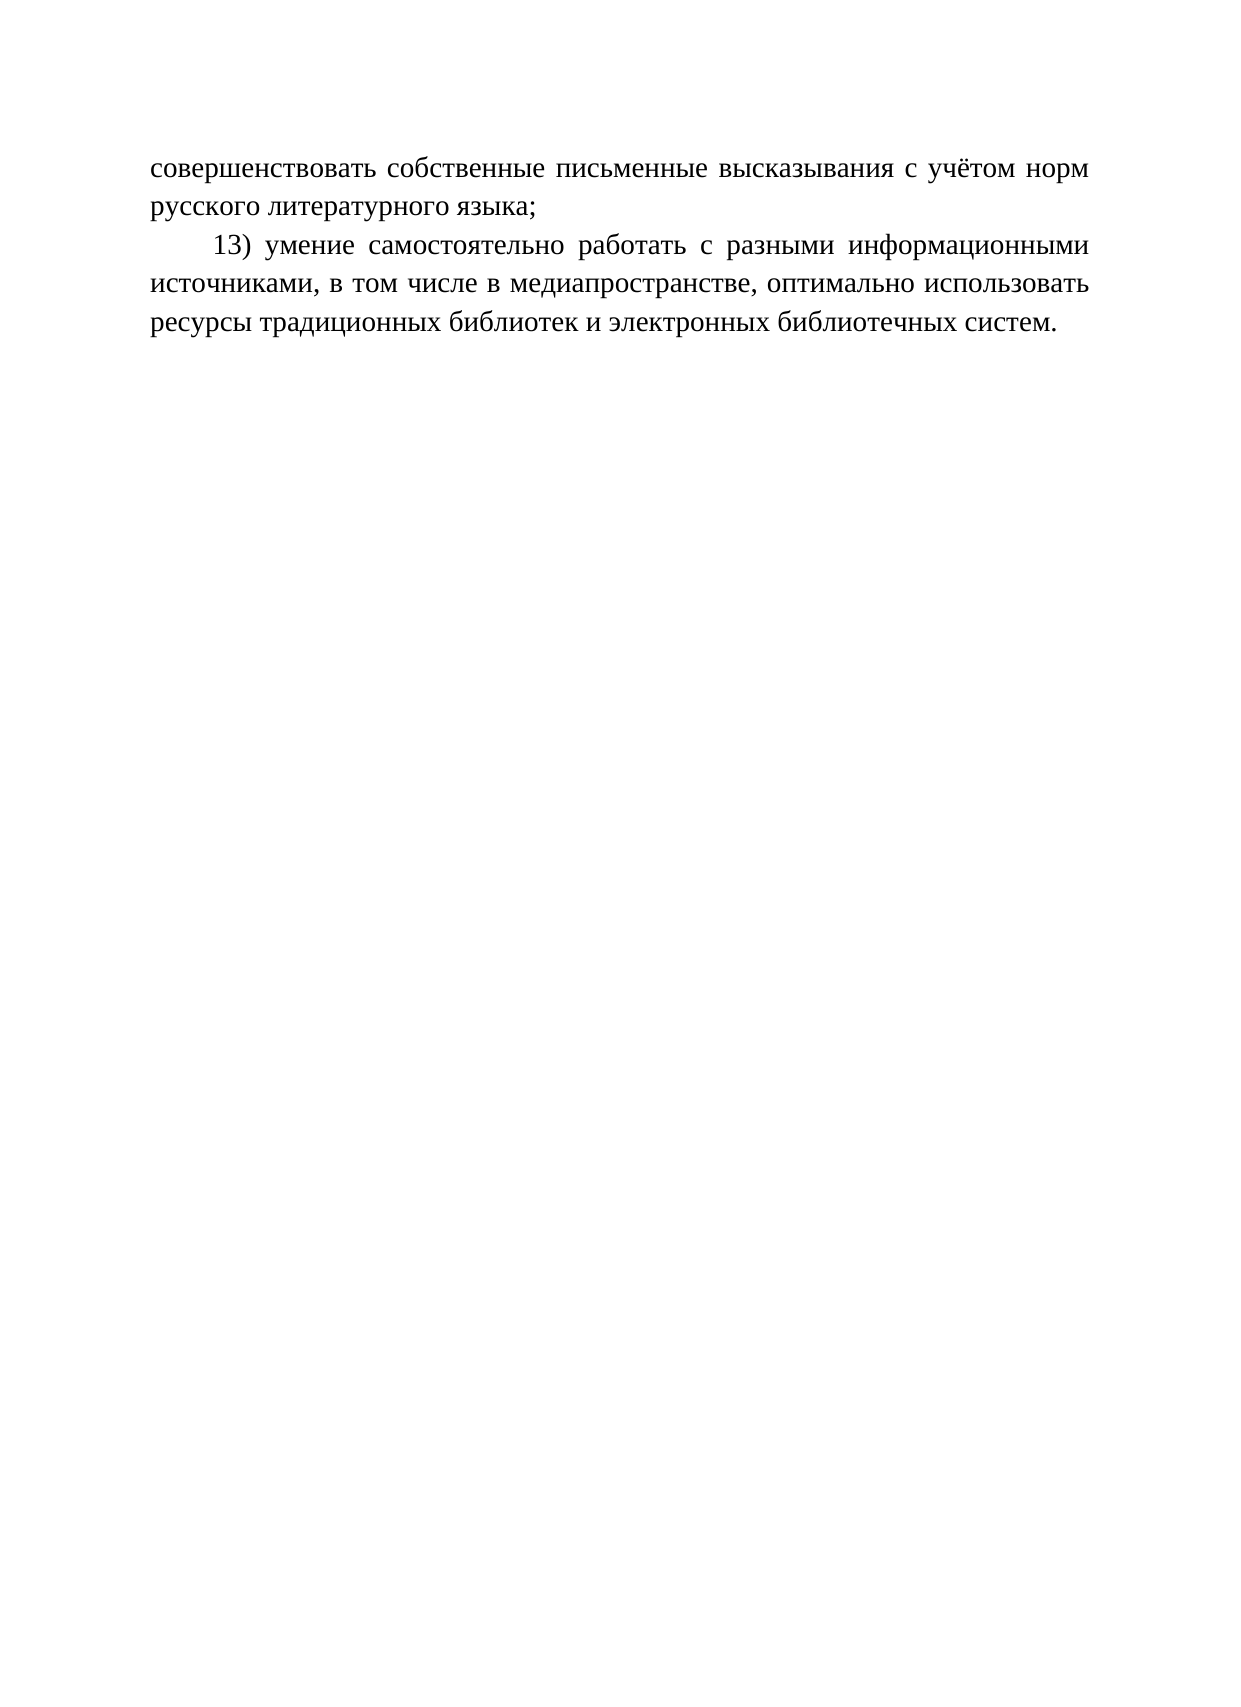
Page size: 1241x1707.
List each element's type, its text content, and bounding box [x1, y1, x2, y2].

text 13) умение самостоятельно работать с разными информационными источниками, в том числе в медиапространстве, оптимально использовать ресурсы традиционных библиотек и электронных библиотечных систем. [150, 227, 1090, 338]
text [150, 150, 1090, 222]
